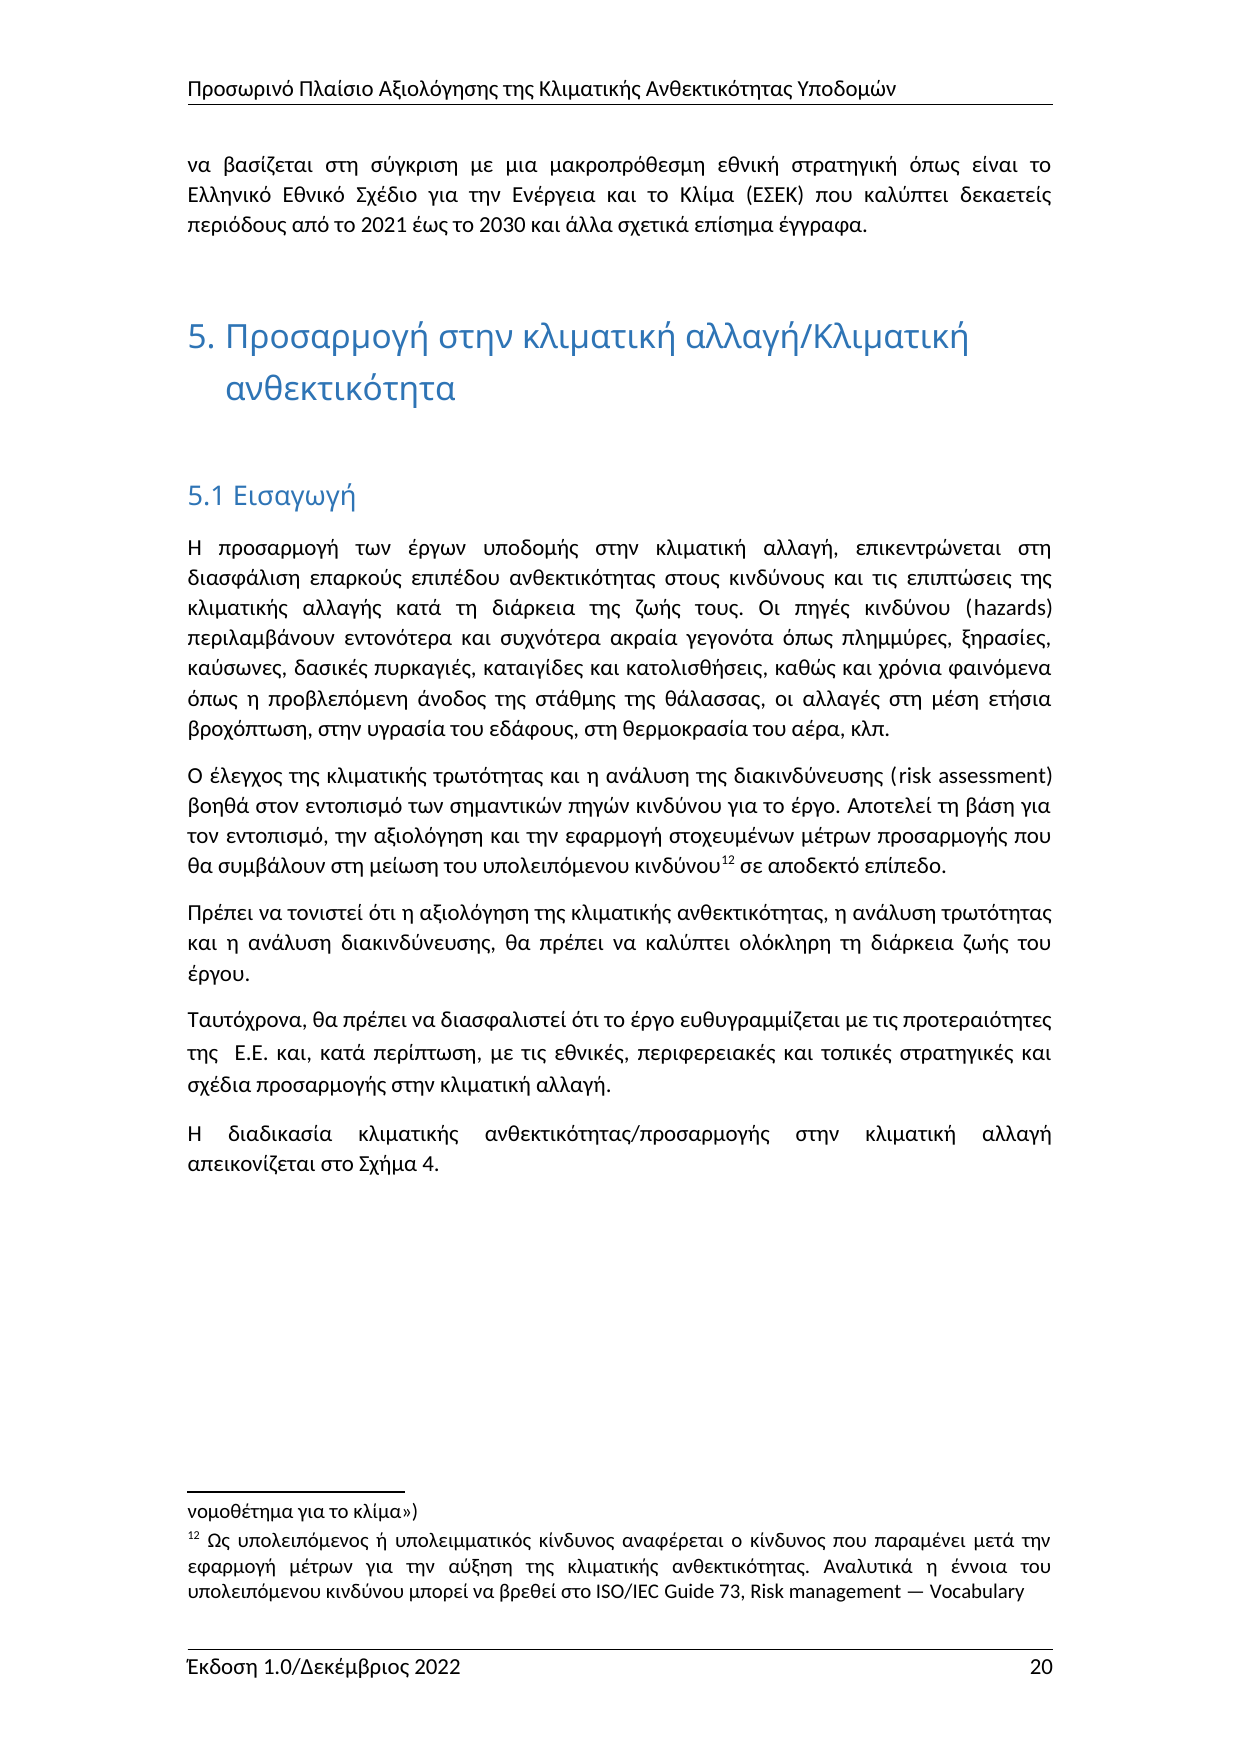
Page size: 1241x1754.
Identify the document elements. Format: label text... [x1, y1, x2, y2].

text Η προσαρμογή των έργων υποδομής στην κλιματική αλλαγή, επικεντρώνεται στη διασφάλιση επαρκούς επιπέδου ανθεκτικότητας στους κινδύνους και τις επιπτώσεις της κλιματικής αλλαγής κατά τη διάρκεια της ζωής τους. Οι πηγές κινδύνου (hazards) περιλαμβάνουν εντονότερα και συχνότερα ακραία γεγονότα όπως πλημμύρες, ξηρασίες, καύσωνες, δασικές πυρκαγιές, καταιγίδες και κατολισθήσεις, καθώς και χρόνια φαινόμενα όπως η προβλεπόμενη άνοδος της στάθμης της θάλασσας, οι αλλαγές στη μέση ετήσια βροχόπτωση, στην υγρασία του εδάφους, στη θερμοκρασία του αέρα, κλπ. [187, 533, 1053, 742]
text Πρέπει να τονιστεί ότι η αξιολόγηση της κλιματικής ανθεκτικότητας, η ανάλυση τρωτότητας και η ανάλυση διακινδύνευσης, θα πρέπει να καλύπτει ολόκληρη τη διάρκεια ζωής του έργου. [187, 898, 1053, 987]
text Ταυτόχρονα, θα πρέπει να διασφαλιστεί ότι το έργο ευθυγραμμίζεται με τις προτεραιότητες της Ε.Ε. και, κατά περίπτωση, με τις εθνικές, περιφερειακές και τοπικές στρατηγικές και σχέδια προσαρμογής στην κλιματική αλλαγή. [187, 1006, 1053, 1098]
text 5.1 Εισαγωγή [187, 476, 1053, 513]
subtitle Προσαρμογή στην κλιματική αλλαγή/Κλιματική ανθεκτικότητα [187, 312, 1053, 410]
text Ο έλεγχος της κλιματικής τρωτότητας και η ανάλυση της διακινδύνευσης (risk assessment) βοηθά στον εντοπισμό των σημαντικών πηγών κινδύνου για το έργο. Αποτελεί τη βάση για τον εντοπισμό, την αξιολόγηση και την εφαρμογή στοχευμένων μέτρων προσαρμογής που θα συμβάλουν στη μείωση του υπολειπόμενου κινδύνου σε αποδεκτό επίπεδο. [187, 761, 1053, 879]
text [187, 150, 1053, 238]
text Η διαδικασία κλιματικής ανθεκτικότητας/προσαρμογής στην κλιματική αλλαγή απεικονίζεται στο Σχήμα 4. [187, 1119, 1053, 1177]
